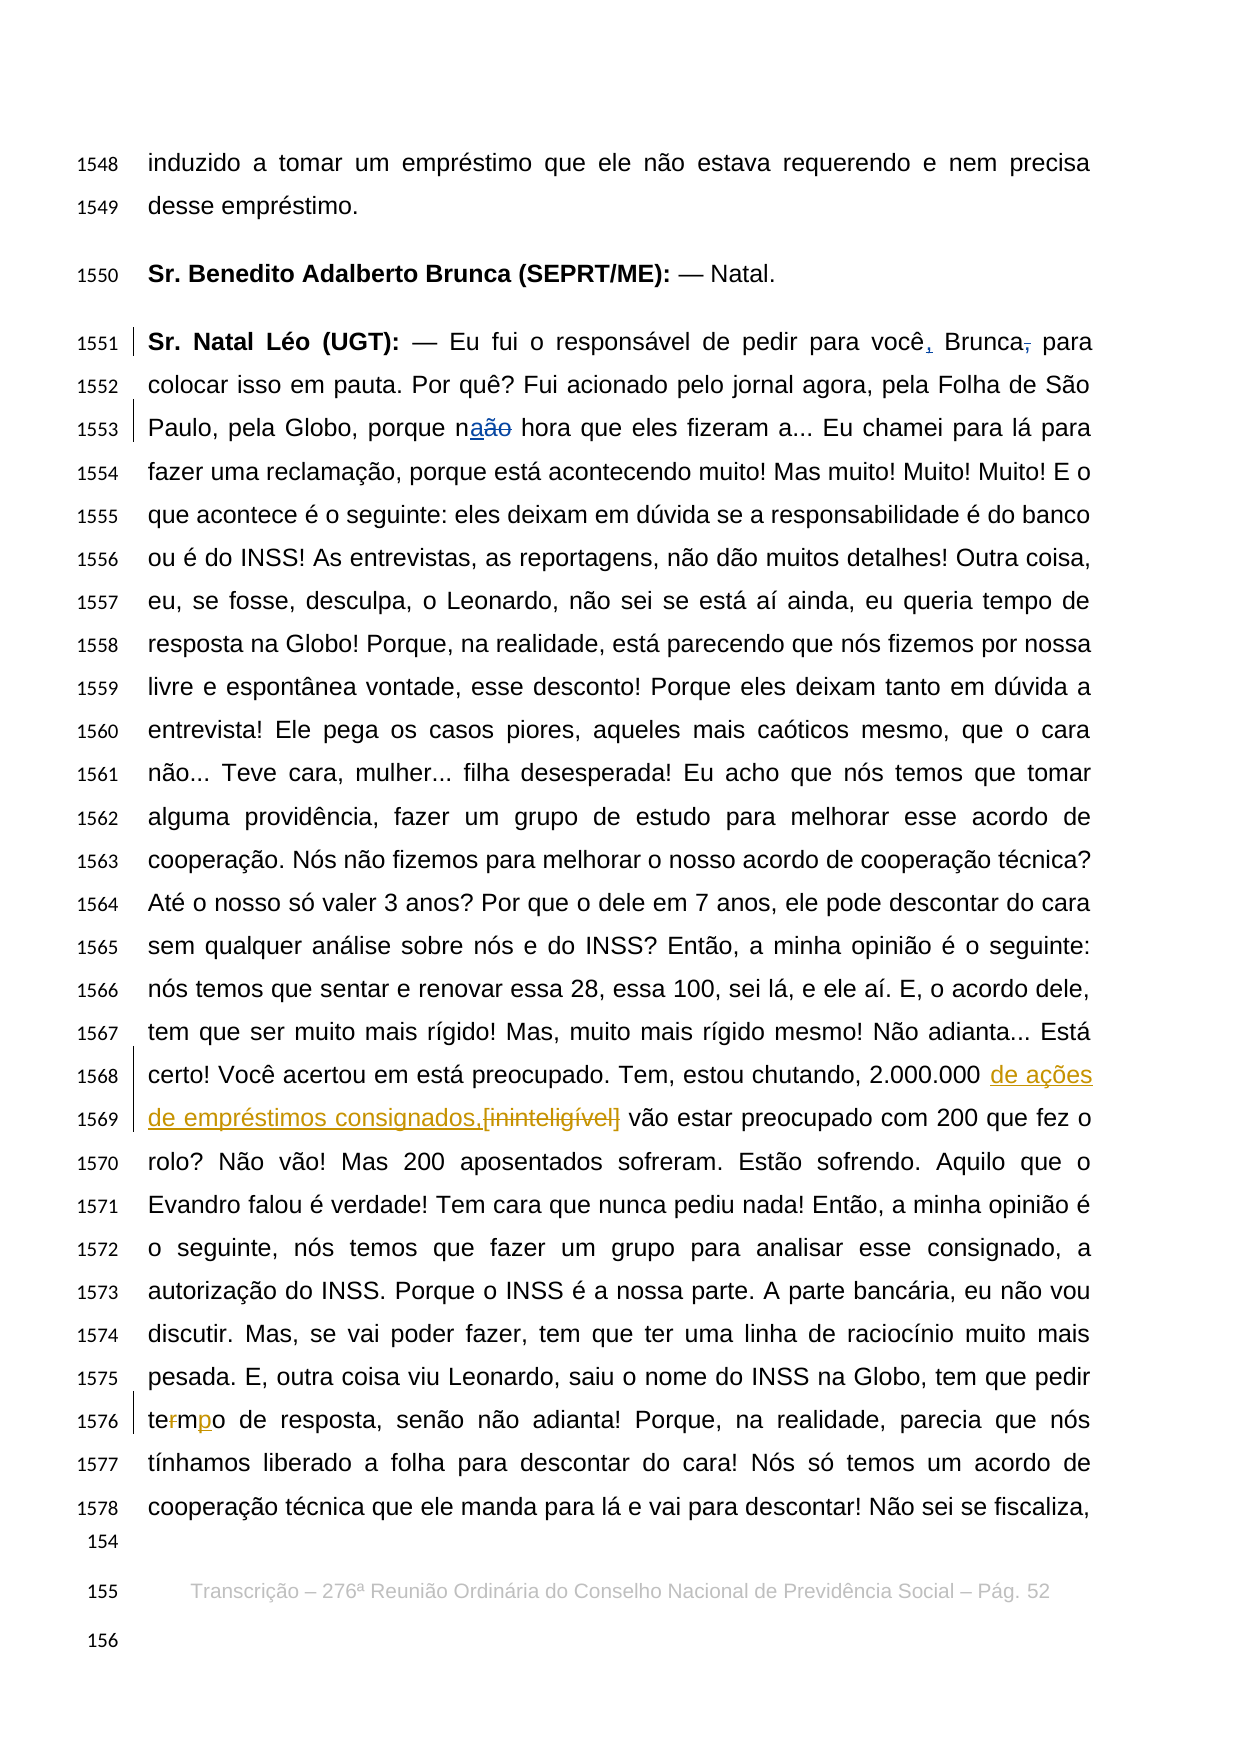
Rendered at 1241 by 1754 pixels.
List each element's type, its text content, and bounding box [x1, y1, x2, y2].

text Sr. Benedito Adalberto Brunca (SEPRT/ME): — Natal. [148, 259, 1092, 288]
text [148, 327, 1092, 1520]
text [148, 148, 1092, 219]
